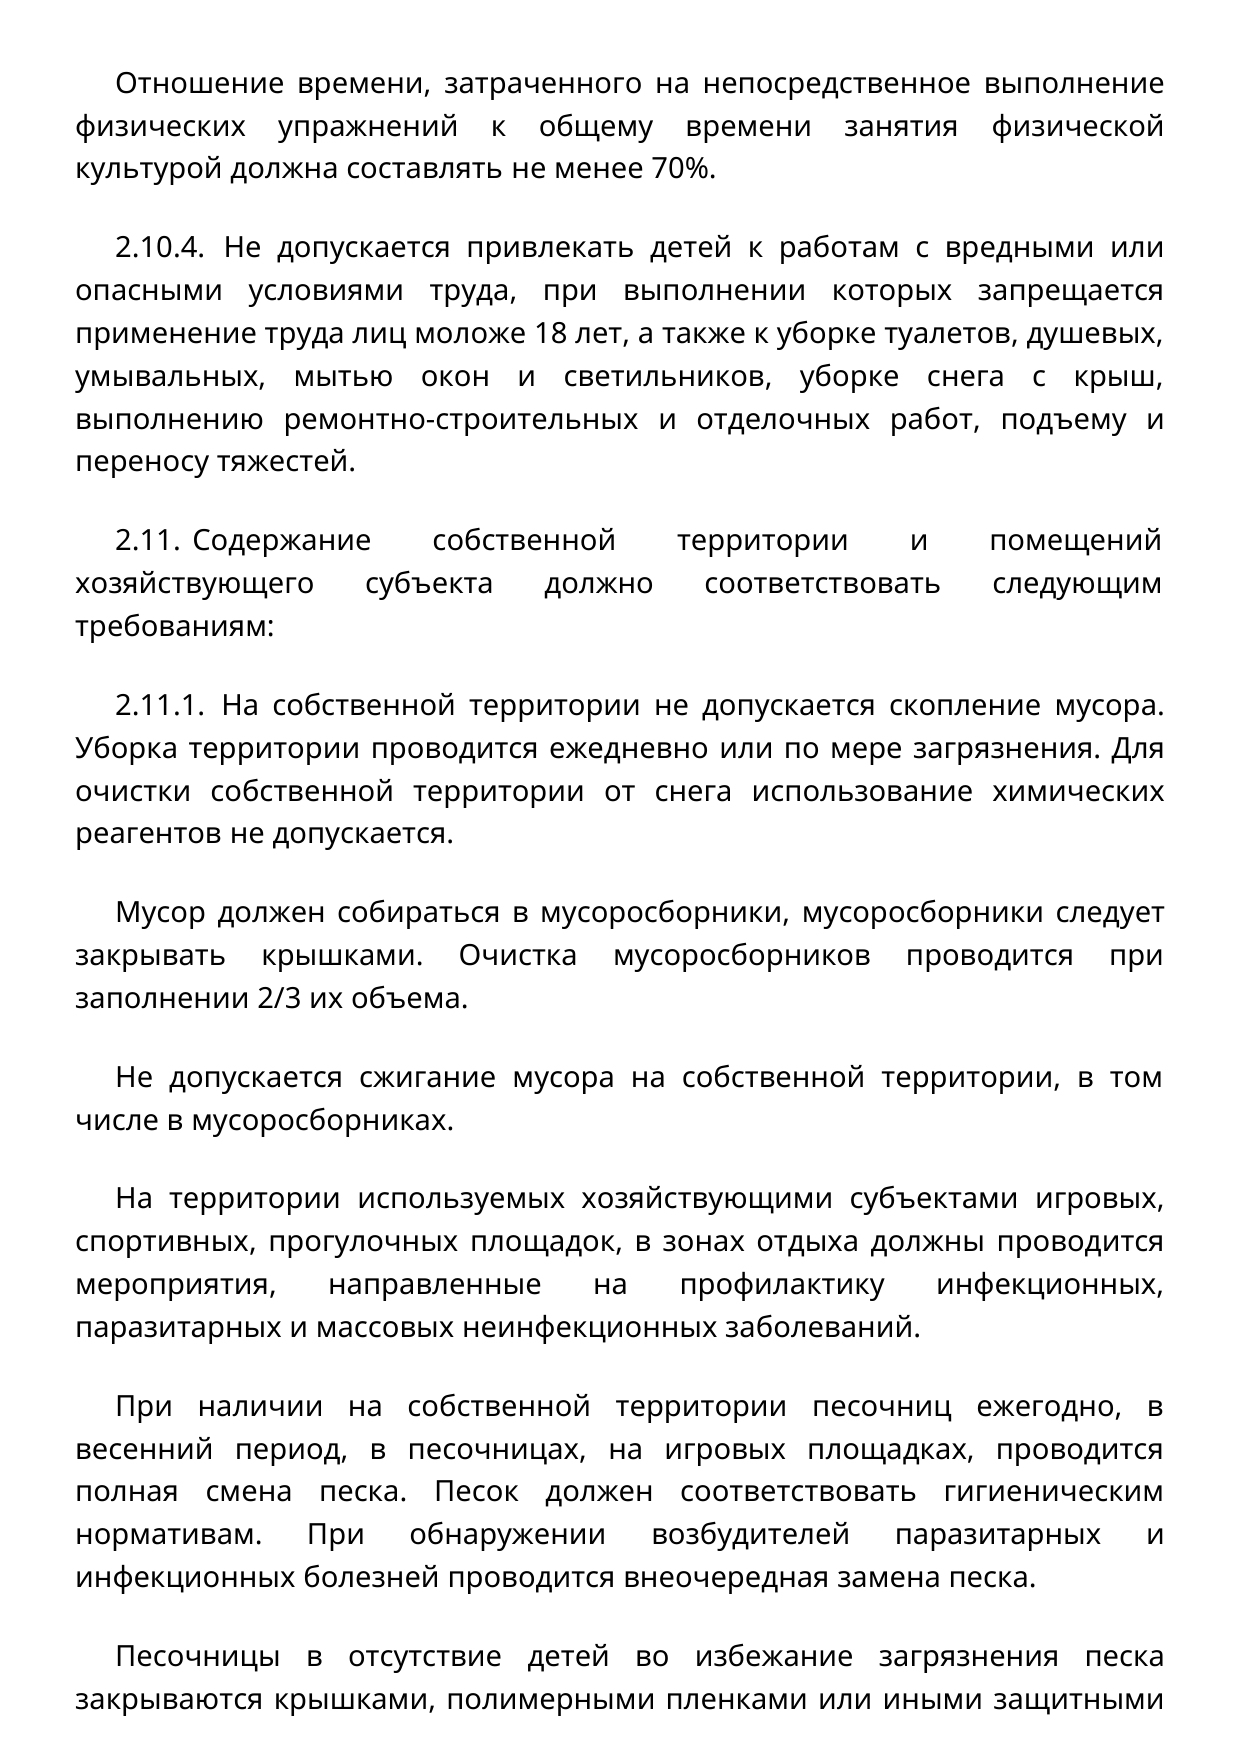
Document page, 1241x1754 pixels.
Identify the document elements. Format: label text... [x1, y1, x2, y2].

text Отношение времени, затраченного на непосредственное выполнение физических упражнений к общему времени занятия физической культурой должна составлять не менее 70%. [75, 62, 1164, 187]
text На территории используемых хозяйствующими субъектами игровых, спортивных, прогулочных площадок, в зонах отдыха должны проводится мероприятия, направленные на профилактику инфекционных, паразитарных и массовых неинфекционных заболеваний. [75, 1178, 1165, 1346]
text При наличии на собственной территории песочниц ежегодно, в весенний период, в песочницах, на игровых площадках, проводится полная смена песка. Песок должен соответствовать гигиеническим нормативам. При обнаружении возбудителей паразитарных и инфекционных болезней проводится внеочередная замена песка. [75, 1385, 1165, 1596]
list На собственной территории не допускается скопление мусора. Уборка территории проводится ежедневно или по мере загрязнения. Для очистки собственной территории от снега использование химических реагентов не допускается. [75, 684, 1165, 852]
list Не допускается привлекать детей к работам с вредными или опасными условиями труда, при выполнении которых запрещается применение труда лиц моложе 18 лет, а также к уборке туалетов, душевых, умывальных, мытью окон и светильников, уборке снега с крыш, выполнению ремонтно-строительных и отделочных работ, подъему и переносу тяжестей. [75, 227, 1165, 480]
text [75, 1635, 1165, 1718]
list Содержание собственной территории и помещений хозяйствующего субъекта должно соответствовать следующим требованиям: [75, 519, 1163, 645]
text Не допускается сжигание мусора на собственной территории, в том числе в мусоросборниках. [75, 1056, 1164, 1138]
text Мусор должен собираться в мусоросборники, мусоросборники следует закрывать крышками. Очистка мусоросборников проводится при заполнении 2/3 их объема. [75, 891, 1165, 1017]
